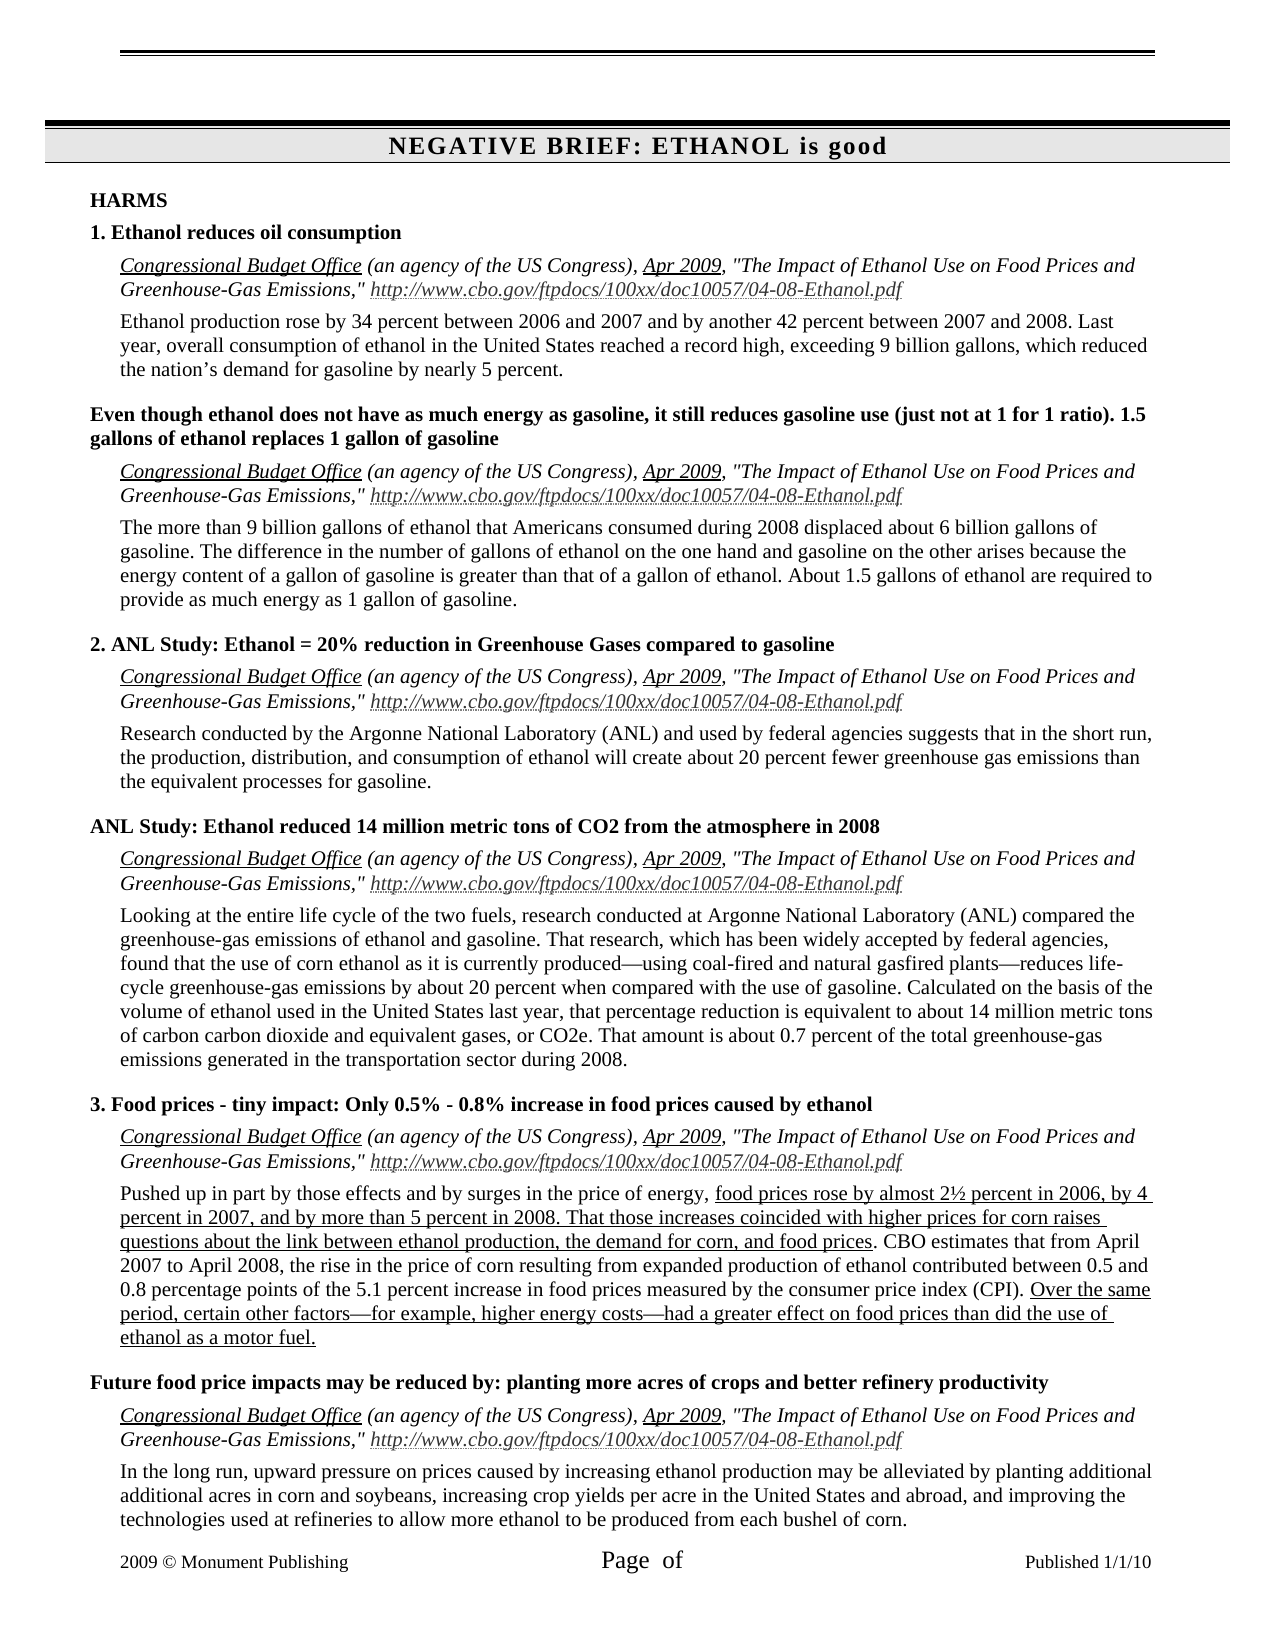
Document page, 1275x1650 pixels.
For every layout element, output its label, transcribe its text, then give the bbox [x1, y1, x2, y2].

text 1. Ethanol reduces oil consumption [90, 220, 1155, 244]
text In the long run, upward pressure on prices caused by increasing ethanol production may be alleviated by planting additional additional acres in corn and soybeans, increasing crop yields per acre in the United States and abroad, and improving the technologies used at refineries to allow more ethanol to be produced from each bushel of corn. [120, 1459, 1155, 1531]
text Congressional Budget Office (an agency of the US Congress), Apr 2009, "The Impact of Ethanol Use on Food Prices and Greenhouse-Gas Emissions," http://www.cbo.gov/ftpdocs/100xx/doc10057/04-08-Ethanol.pdf [120, 1403, 1155, 1451]
subtitle NEGATIVE BRIEF: ETHANOL is good [45, 129, 1230, 162]
text The more than 9 billion gallons of ethanol that Americans consumed during 2008 displaced about 6 billion gallons of gasoline. The difference in the number of gallons of ethanol on the one hand and gasoline on the other arises because the energy content of a gallon of gasoline is greater than that of a gallon of ethanol. About 1.5 gallons of ethanol are required to provide as much energy as 1 gallon of gasoline. [120, 515, 1155, 611]
text Ethanol production rose by 34 percent between 2006 and 2007 and by another 42 percent between 2007 and 2008. Last year, overall consumption of ethanol in the United States reached a record high, exceeding 9 billion gallons, which reduced the nation’s demand for gasoline by nearly 5 percent. [120, 309, 1155, 381]
text Congressional Budget Office (an agency of the US Congress), Apr 2009, "The Impact of Ethanol Use on Food Prices and Greenhouse-Gas Emissions," http://www.cbo.gov/ftpdocs/100xx/doc10057/04-08-Ethanol.pdf [120, 1124, 1155, 1173]
text Research conducted by the Argonne National Laboratory (ANL) and used by federal agencies suggests that in the short run, the production, distribution, and consumption of ethanol will create about 20 percent fewer greenhouse gas emissions than the equivalent processes for gasoline. [120, 721, 1155, 793]
text Congressional Budget Office (an agency of the US Congress), Apr 2009, "The Impact of Ethanol Use on Food Prices and Greenhouse-Gas Emissions," http://www.cbo.gov/ftpdocs/100xx/doc10057/04-08-Ethanol.pdf [120, 458, 1155, 507]
text Congressional Budget Office (an agency of the US Congress), Apr 2009, "The Impact of Ethanol Use on Food Prices and Greenhouse-Gas Emissions," http://www.cbo.gov/ftpdocs/100xx/doc10057/04-08-Ethanol.pdf [120, 253, 1155, 301]
text ANL Study: Ethanol reduced 14 million metric tons of CO2 from the atmosphere in 2008 [90, 814, 1155, 838]
text Congressional Budget Office (an agency of the US Congress), Apr 2009, "The Impact of Ethanol Use on Food Prices and Greenhouse-Gas Emissions," http://www.cbo.gov/ftpdocs/100xx/doc10057/04-08-Ethanol.pdf [120, 664, 1155, 713]
text HARMS [90, 188, 1155, 212]
text 3. Food prices - tiny impact: Only 0.5% - 0.8% increase in food prices caused by ethanol [90, 1092, 1155, 1116]
text Congressional Budget Office (an agency of the US Congress), Apr 2009, "The Impact of Ethanol Use on Food Prices and Greenhouse-Gas Emissions," http://www.cbo.gov/ftpdocs/100xx/doc10057/04-08-Ethanol.pdf [120, 846, 1155, 894]
text Even though ethanol does not have as much energy as gasoline, it still reduces gasoline use (just not at 1 for 1 ratio). 1.5 gallons of ethanol replaces 1 gallon of gasoline [90, 402, 1155, 450]
text Looking at the entire life cycle of the two fuels, research conducted at Argonne National Laboratory (ANL) compared the greenhouse-gas emissions of ethanol and gasoline. That research, which has been widely accepted by federal agencies, found that the use of corn ethanol as it is currently produced—using coal-fired and natural gasfired plants—reduces life-cycle greenhouse-gas emissions by about 20 percent when compared with the use of gasoline. Calculated on the basis of the volume of ethanol used in the United States last year, that percentage reduction is equivalent to about 14 million metric tons of carbon carbon dioxide and equivalent gases, or CO2e. That amount is about 0.7 percent of the total greenhouse-gas emissions generated in the transportation sector during 2008. [120, 903, 1155, 1071]
text 2. ANL Study: Ethanol = 20% reduction in Greenhouse Gases compared to gasoline [90, 632, 1155, 656]
text Future food price impacts may be reduced by: planting more acres of crops and better refinery productivity [90, 1370, 1155, 1394]
text Pushed up in part by those effects and by surges in the price of energy, food prices rose by almost 2½ percent in 2006, by 4 percent in 2007, and by more than 5 percent in 2008. That those increases coincided with higher prices for corn raises questions about the link between ethanol production, the demand for corn, and food prices. CBO estimates that from April 2007 to April 2008, the rise in the price of corn resulting from expanded production of ethanol contributed between 0.5 and 0.8 percentage points of the 5.1 percent increase in food prices measured by the consumer price index (CPI). Over the same period, certain other factors—for example, higher energy costs—had a greater effect on food prices than did the use of ethanol as a motor fuel. [120, 1181, 1155, 1349]
